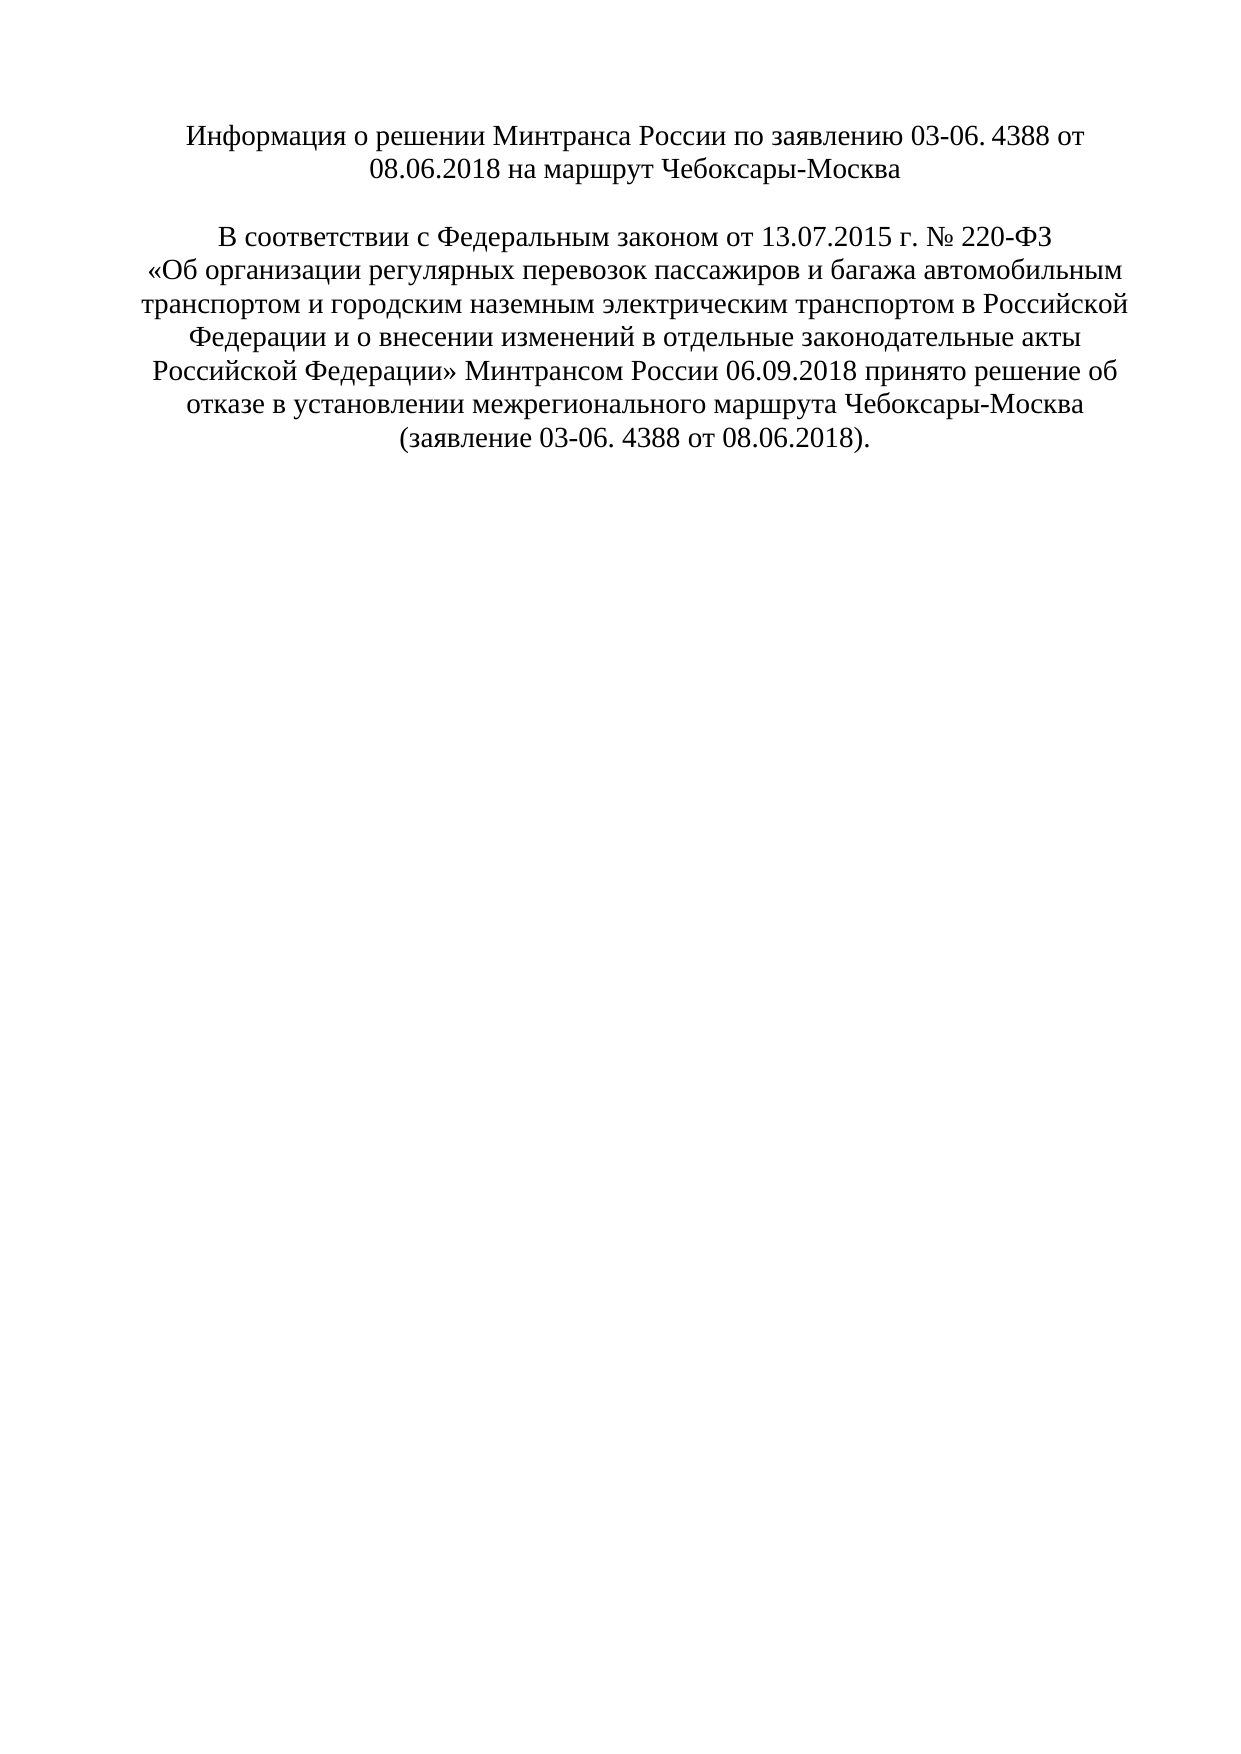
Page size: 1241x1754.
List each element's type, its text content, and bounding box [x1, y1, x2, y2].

text Информация о решении Минтранса России по заявлению 03-06. 4388 от 08.06.2018 на маршрут Чебоксары-Москва [118, 118, 1152, 185]
text В соответствии с Федеральным законом от 13.07.2015 г. № 220-ФЗ «Об организации регулярных перевозок пассажиров и багажа автомобильным транспортом и городским наземным электрическим транспортом в Российской Федерации и о внесении изменений в отдельные законодательные акты Российской Федерации» Минтрансом России 06.09.2018 принято решение об отказе в установлении межрегионального маршрута Чебоксары-Москва (заявление 03-06. 4388 от 08.06.2018). [118, 219, 1152, 453]
